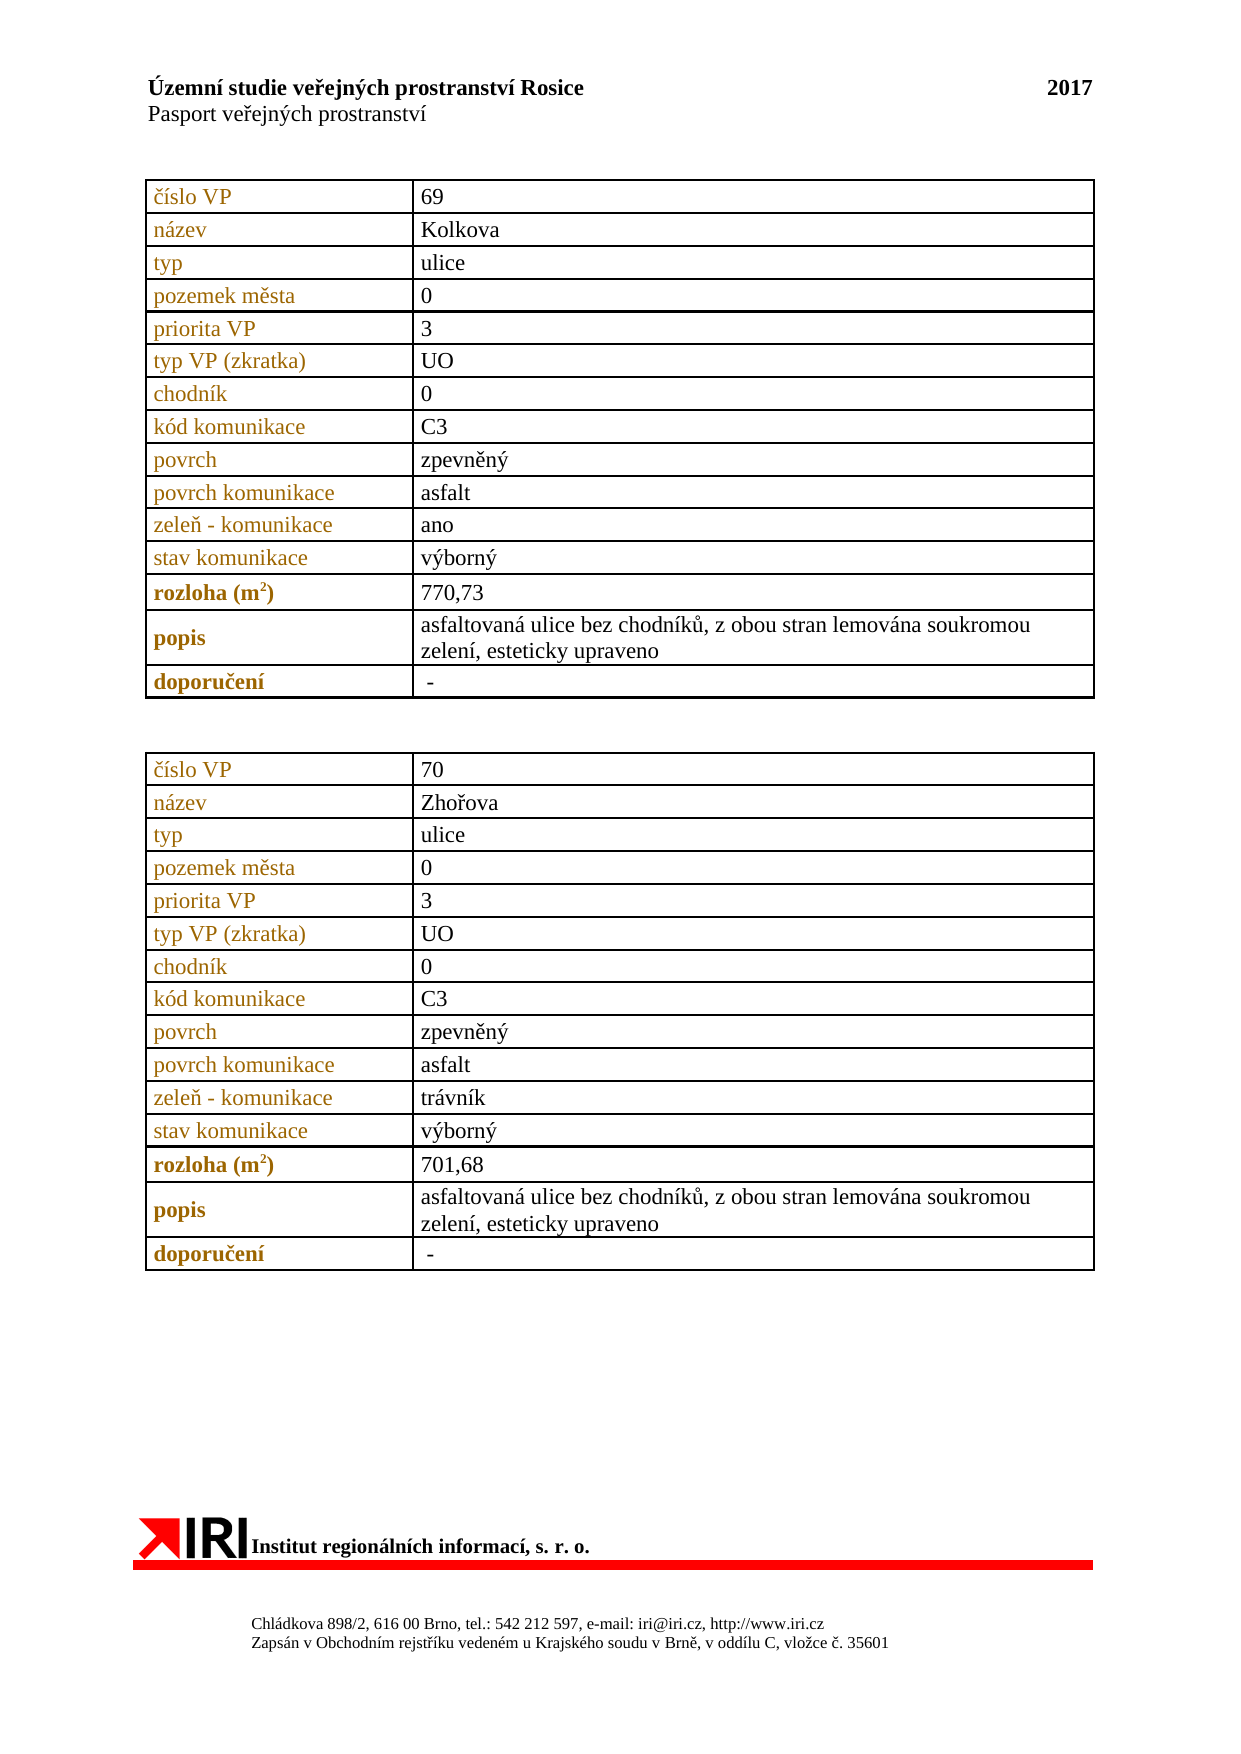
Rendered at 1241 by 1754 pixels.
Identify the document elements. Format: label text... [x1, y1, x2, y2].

table_cell chodník [147, 951, 412, 981]
table_cell asfalt [414, 1049, 1093, 1080]
table_cell kód komunikace [147, 983, 412, 1014]
table_cell zpevněný [414, 444, 1093, 474]
table_cell název [147, 214, 412, 245]
table_cell rozloha (m2) [147, 575, 412, 609]
table_cell kód komunikace [147, 411, 412, 442]
table_cell 770,73 [414, 575, 1093, 609]
table_cell zeleň - komunikace [147, 509, 412, 540]
table_cell asfaltovaná ulice bez chodníků, z obou stran lemována soukromou zelení, esteticky upraveno [414, 1183, 1093, 1236]
table_cell pozemek města [147, 852, 412, 883]
table_cell 0 [414, 378, 1093, 409]
table_cell typ [147, 247, 412, 278]
table_cell popis [147, 1183, 412, 1236]
table_cell zeleň - komunikace [147, 1082, 412, 1112]
table_cell popis [147, 611, 412, 664]
table_cell chodník [147, 378, 412, 409]
table_cell priorita VP [147, 313, 412, 343]
table_cell - [414, 666, 1093, 696]
table_cell ano [414, 509, 1093, 540]
table_cell C3 [414, 983, 1093, 1014]
table_cell Kolkova [414, 214, 1093, 245]
table_cell doporučení [147, 666, 412, 696]
table_cell pozemek města [147, 280, 412, 310]
table_cell typ VP (zkratka) [147, 345, 412, 376]
table_cell povrch [147, 1016, 412, 1047]
table_cell UO [414, 918, 1093, 948]
table_cell ulice [414, 247, 1093, 278]
table_cell 0 [414, 280, 1093, 310]
table_cell typ VP (zkratka) [147, 918, 412, 948]
table_cell stav komunikace [147, 542, 412, 573]
table_cell typ [147, 819, 412, 850]
table_cell stav komunikace [147, 1115, 412, 1145]
table_cell priorita VP [147, 885, 412, 916]
table_cell - [414, 1238, 1093, 1269]
table_cell zpevněný [414, 1016, 1093, 1047]
table_cell výborný [414, 1115, 1093, 1145]
table_header číslo VP [147, 181, 412, 212]
table_cell doporučení [147, 1238, 412, 1269]
table_cell asfaltovaná ulice bez chodníků, z obou stran lemována soukromou zelení, esteticky upraveno [414, 611, 1093, 664]
table_cell ulice [414, 819, 1093, 850]
table_cell povrch [147, 444, 412, 474]
table_cell asfalt [414, 477, 1093, 507]
table_cell C3 [414, 411, 1093, 442]
table_cell rozloha (m2) [147, 1148, 412, 1181]
table_cell povrch komunikace [147, 477, 412, 507]
table_cell 0 [414, 951, 1093, 981]
table_cell 0 [414, 852, 1093, 883]
table_cell UO [414, 345, 1093, 376]
table_cell povrch komunikace [147, 1049, 412, 1080]
table_header 70 [414, 754, 1093, 784]
table_cell 3 [414, 313, 1093, 343]
table_cell 3 [414, 885, 1093, 916]
picture [136, 1516, 250, 1560]
table_cell trávník [414, 1082, 1093, 1112]
table_cell Zhořova [414, 786, 1093, 817]
table_cell výborný [414, 542, 1093, 573]
table_cell název [147, 786, 412, 817]
table_header 69 [414, 181, 1093, 212]
table_header číslo VP [147, 754, 412, 784]
table_cell 701,68 [414, 1148, 1093, 1181]
